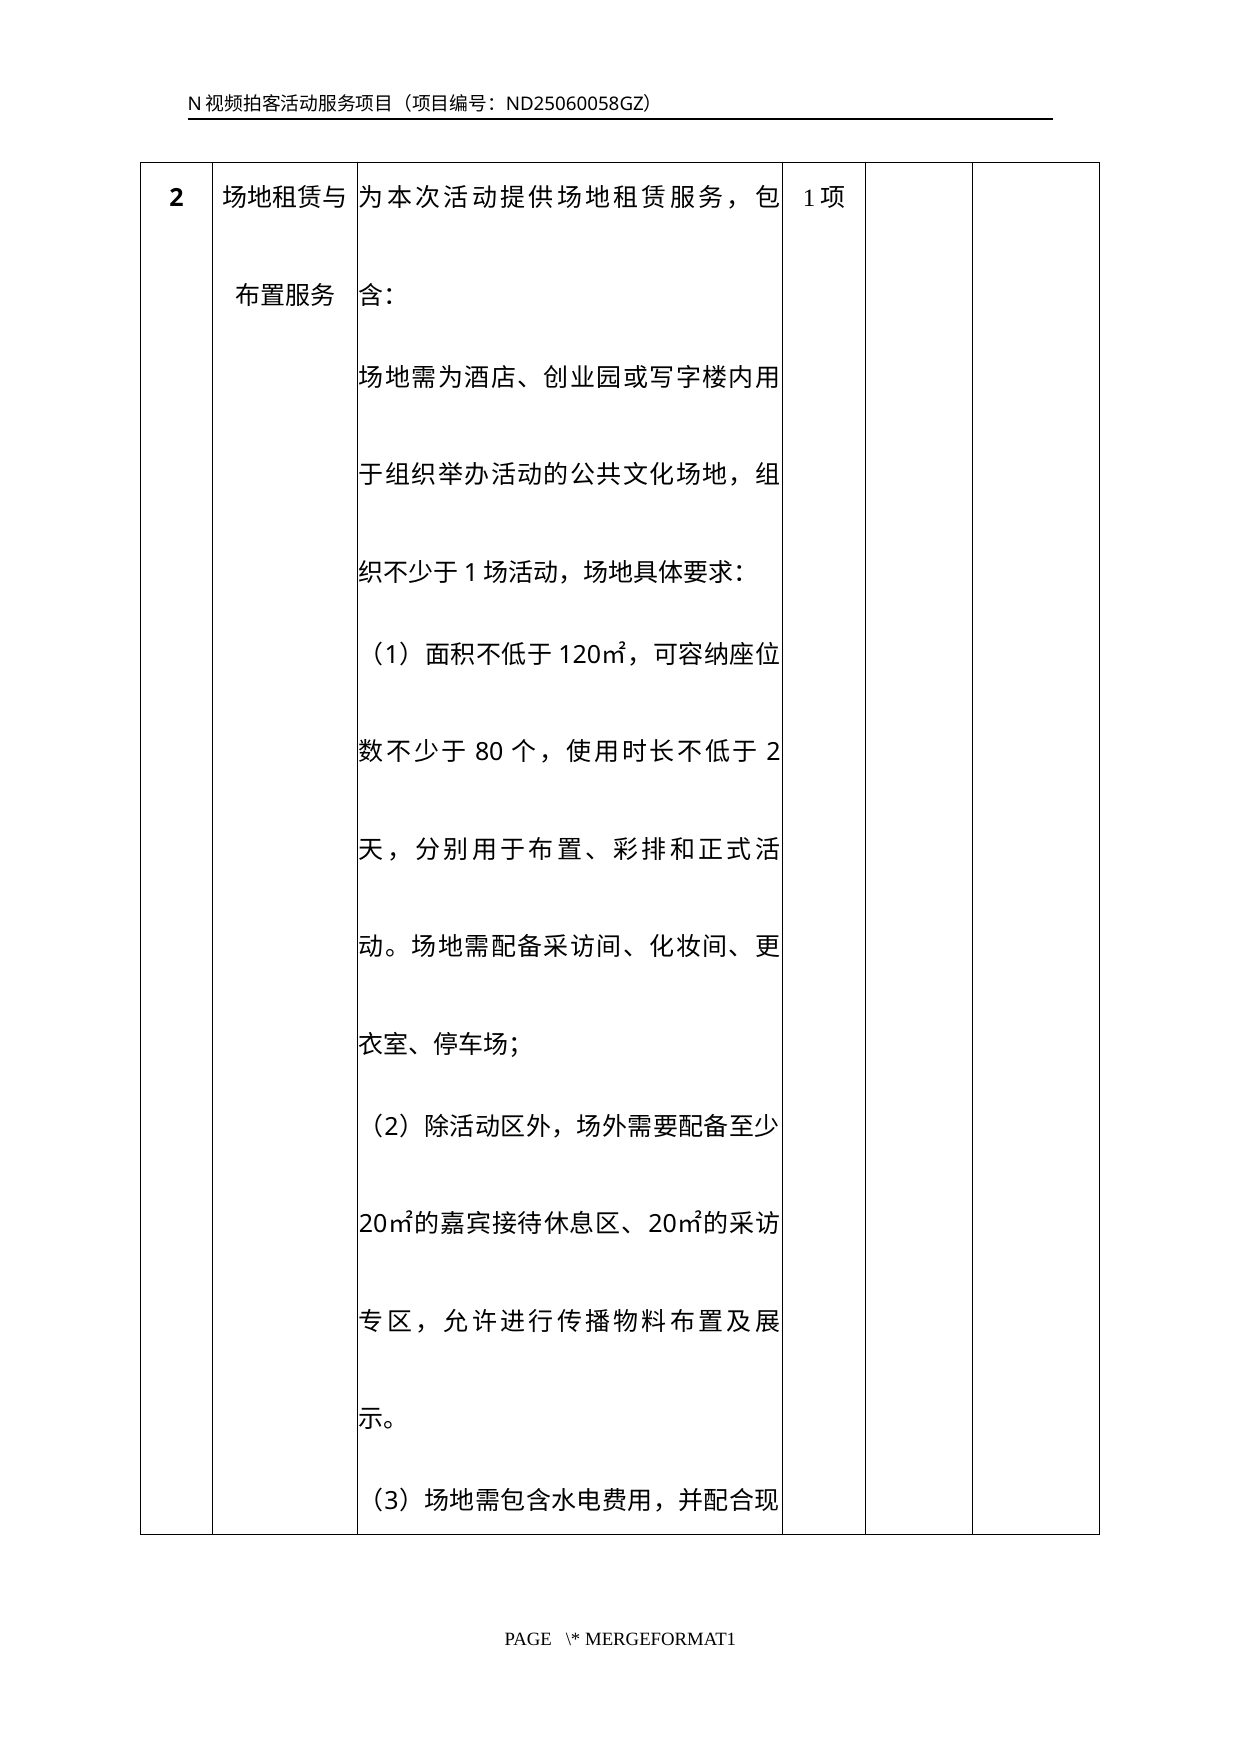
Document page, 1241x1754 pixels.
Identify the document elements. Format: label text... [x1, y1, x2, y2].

table_cell 2 [141, 163, 212, 1534]
table_cell [866, 163, 972, 1534]
table_cell [973, 163, 1099, 1534]
table_cell 1项 [783, 163, 865, 1534]
table_cell 场地租赁与布置服务 [213, 163, 357, 1534]
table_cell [358, 163, 782, 1534]
